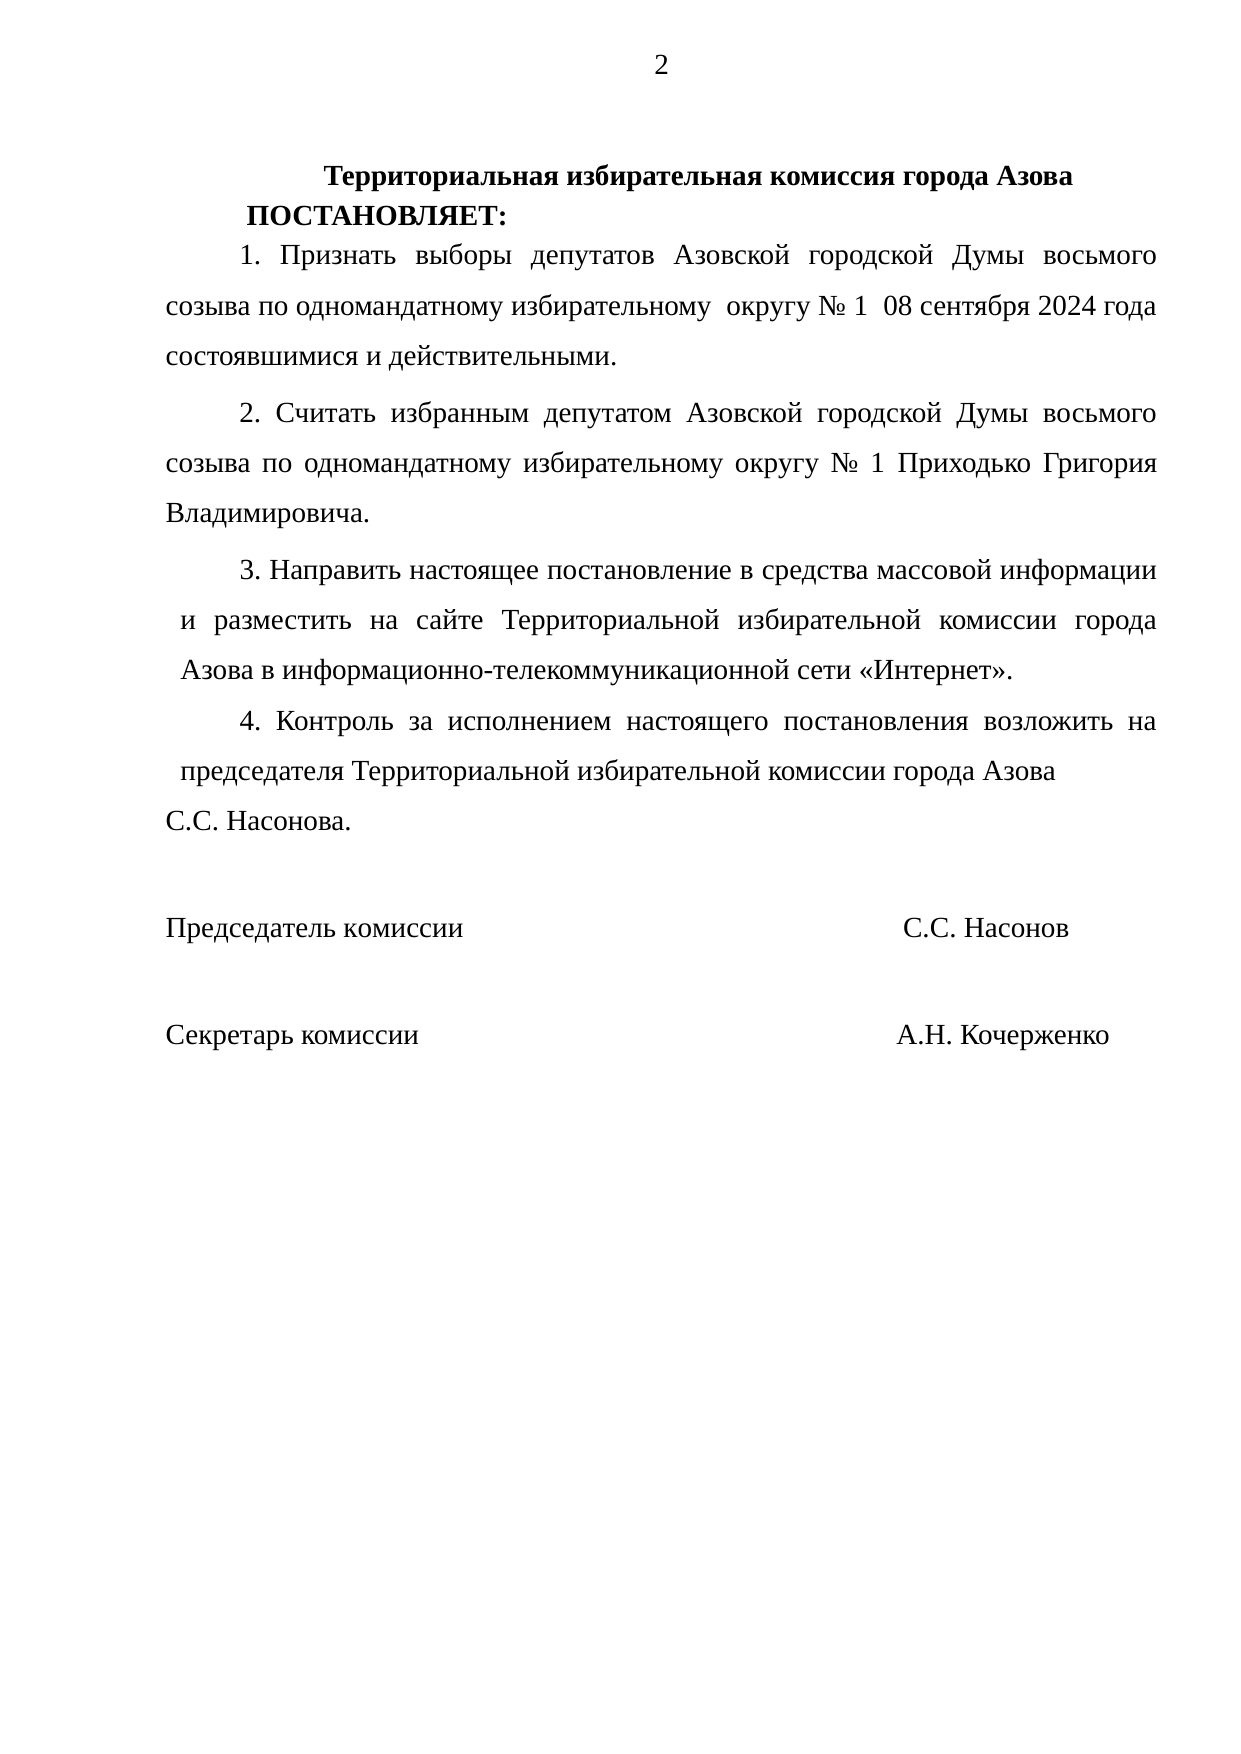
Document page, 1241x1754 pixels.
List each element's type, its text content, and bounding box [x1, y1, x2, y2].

text С.С. Насонова. [165, 803, 1157, 837]
text Секретарь комиссии А.Н. Кочерженко [165, 1017, 1157, 1051]
text 4. Контроль за исполнением настоящего постановления возложить на председателя Территориальной избирательной комиссии города Азова [180, 703, 1157, 787]
text 3. Направить настоящее постановление в средства массовой информации и разместить на сайте Территориальной избирательной комиссии города Азова в информационно-телекоммуникационной сети «Интернет». [180, 552, 1157, 686]
text ПОСТАНОВЛЯЕТ: [165, 198, 1157, 231]
text 2. Считать избранным депутатом Азовской городской Думы восьмого созыва по одномандатному избирательному округу № 1 Приходько Григория Владимировича. [165, 395, 1157, 529]
text Территориальная избирательная комиссия города Азова [165, 158, 1157, 191]
text 1. Признать выборы депутатов Азовской городской Думы восьмого созыва по одномандатному избирательному округу № 1 08 сентября 2024 года состоявшимися и действительными. [165, 237, 1157, 372]
text Председатель комиссии С.С. Насонов [165, 910, 1157, 944]
